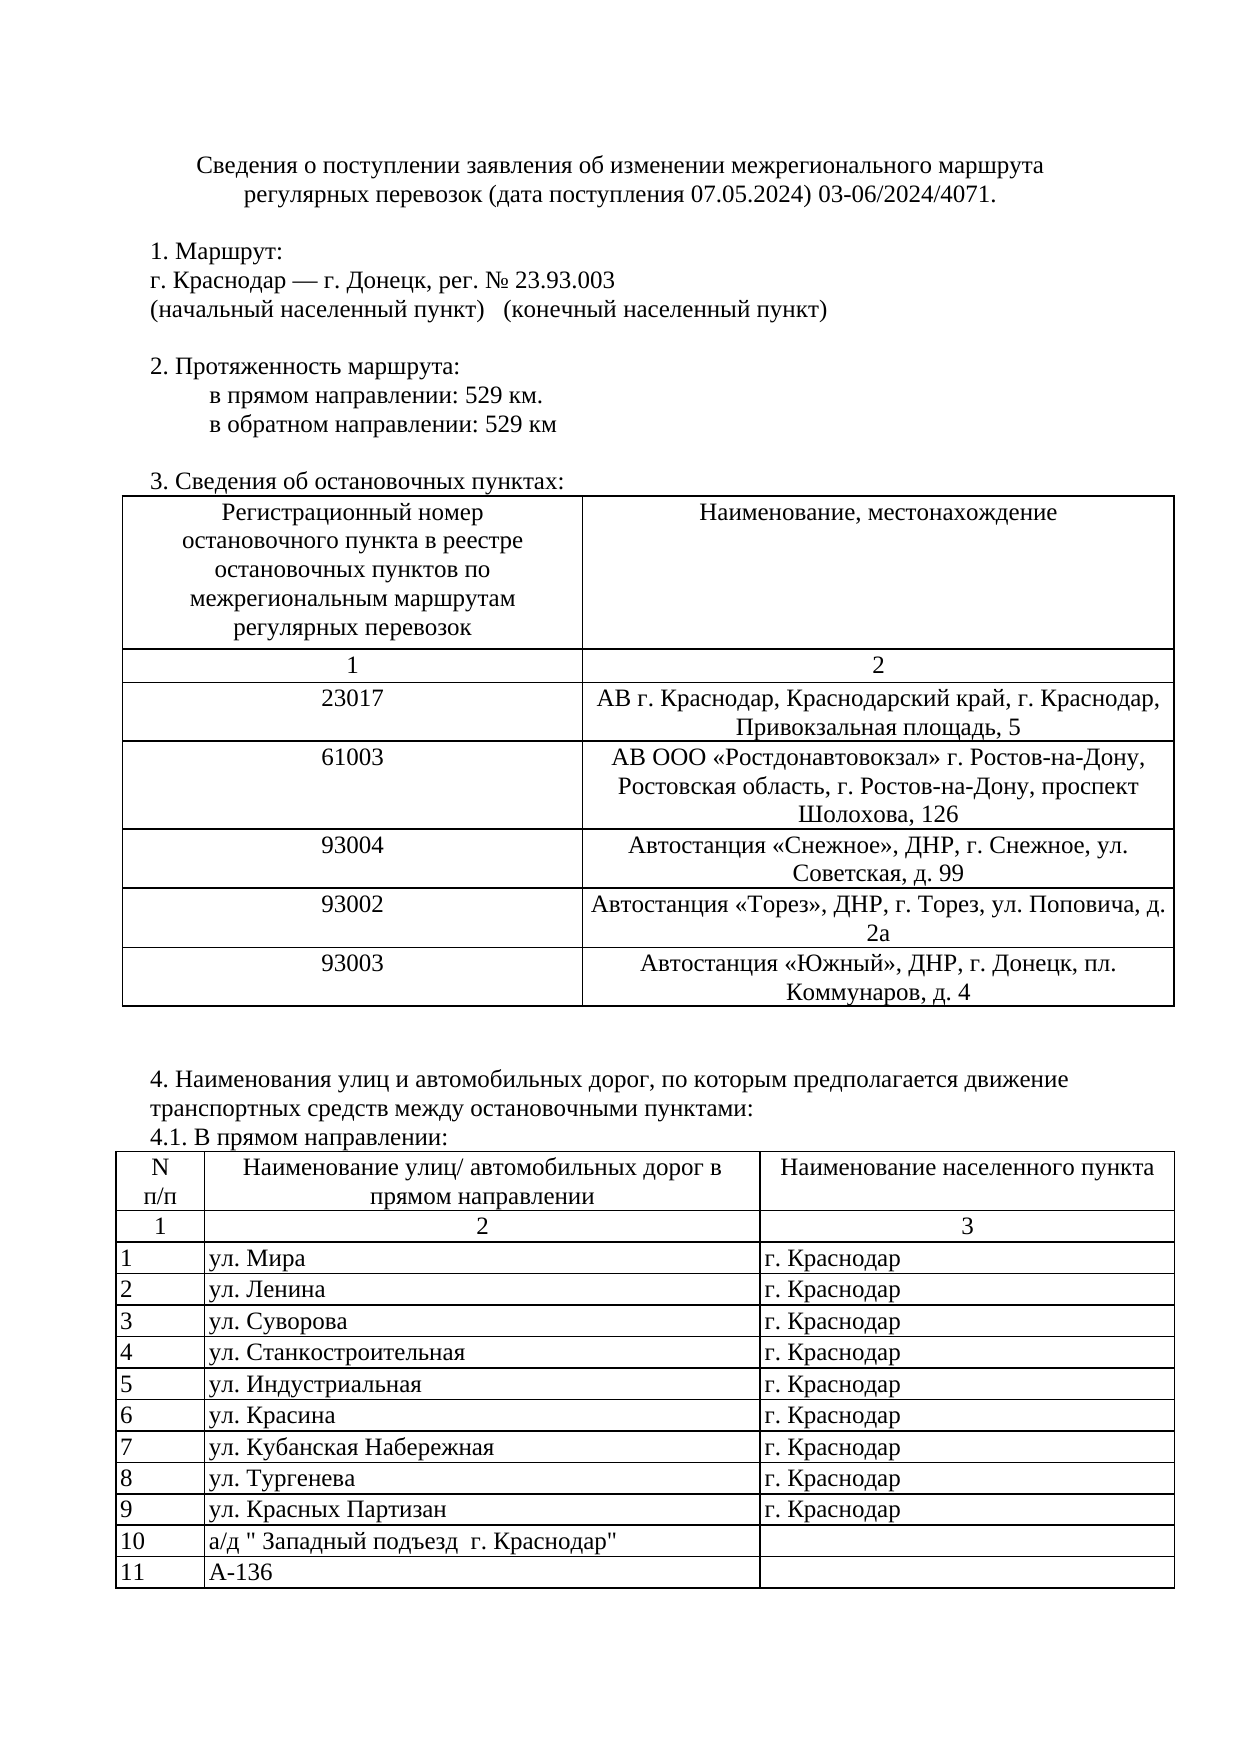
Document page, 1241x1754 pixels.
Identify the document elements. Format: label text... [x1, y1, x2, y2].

table_cell 93003 [123, 948, 582, 1005]
table_cell 93004 [123, 830, 582, 887]
text в обратном направлении: 529 км [150, 409, 1090, 437]
table_cell ул. Кубанская Набережная [205, 1432, 759, 1461]
table_cell 2 [205, 1211, 759, 1241]
table_cell 8 [117, 1463, 204, 1493]
table_cell А-136 [205, 1557, 759, 1587]
table_header Наименование населенного пункта [761, 1152, 1174, 1210]
table_cell 2 [583, 650, 1173, 681]
table_cell 23017 [123, 683, 582, 740]
table_cell г. Краснодар [761, 1400, 1174, 1430]
table_cell ул. Станкостроительная [205, 1337, 759, 1367]
table_cell г. Краснодар [761, 1463, 1174, 1493]
text г. Краснодар — г. Донецк, рег. № 23.93.003 [150, 265, 1090, 294]
table_cell 3 [761, 1211, 1174, 1241]
text в прямом направлении: 529 км. [150, 380, 1090, 409]
table_cell ул. Индустриальная [205, 1369, 759, 1398]
table_cell 2 [117, 1274, 204, 1304]
table_cell г. Краснодар [761, 1495, 1174, 1524]
table_cell Автостанция «Снежное», ДНР, г. Снежное, ул. Советская, д. 99 [583, 830, 1173, 887]
table_cell АВ ООО «Ростдонавтовокзал» г. Ростов-на-Дону, Ростовская область, г. Ростов-на-Дону, проспект Шолохова, 126 [583, 742, 1173, 828]
text 2. Протяженность маршрута: [150, 351, 1090, 380]
table_cell АВ г. Краснодар, Краснодарский край, г. Краснодар, Привокзальная площадь, 5 [583, 683, 1173, 740]
table_cell ул. Мира [205, 1243, 759, 1273]
table_cell 9 [117, 1495, 204, 1524]
table_header N п/п [117, 1152, 204, 1210]
table_cell г. Краснодар [761, 1274, 1174, 1304]
table_cell Автостанция «Южный», ДНР, г. Донецк, пл. Коммунаров, д. 4 [583, 948, 1173, 1005]
table_cell ул. Красных Партизан [205, 1495, 759, 1524]
text 4.1. В прямом направлении: [150, 1122, 1090, 1151]
table_header Регистрационный номер остановочного пункта в реестре остановочных пунктов по межрегиональным маршрутам регулярных перевозок [123, 497, 582, 648]
table_cell ул. Суворова [205, 1306, 759, 1336]
table_cell 1 [117, 1211, 204, 1241]
table_cell 3 [117, 1306, 204, 1336]
table_cell ул. Красина [205, 1400, 759, 1430]
table_cell 10 [117, 1526, 204, 1556]
table_cell г. Краснодар [761, 1369, 1174, 1398]
text 3. Сведения об остановочных пунктах: [150, 466, 1090, 495]
table_cell г. Краснодар [761, 1337, 1174, 1367]
table_cell а/д " Западный подъезд г. Краснодар" [205, 1526, 759, 1556]
text (начальный населенный пункт) (конечный населенный пункт) [150, 294, 1090, 322]
table_header Наименование, местонахождение [583, 497, 1173, 648]
table_cell 1 [117, 1243, 204, 1273]
table_cell 1 [123, 650, 582, 681]
text 1. Маршрут: [150, 236, 1090, 265]
table_cell 5 [117, 1369, 204, 1398]
table_cell Автостанция «Торез», ДНР, г. Торез, ул. Поповича, д. 2а [583, 889, 1173, 946]
text Сведения о поступлении заявления об изменении межрегионального маршрута регулярных перевозок (дата поступления 07.05.2024) 03-06/2024/4071. [150, 150, 1090, 207]
table_cell ул. Тургенева [205, 1463, 759, 1493]
table_header Наименование улиц/ автомобильных дорог в прямом направлении [205, 1152, 759, 1210]
table_cell г. Краснодар [761, 1306, 1174, 1336]
table_cell 6 [117, 1400, 204, 1430]
table_cell [761, 1557, 1174, 1587]
table_cell 7 [117, 1432, 204, 1461]
table_cell 61003 [123, 742, 582, 828]
table_cell 4 [117, 1337, 204, 1367]
text 4. Наименования улиц и автомобильных дорог, по которым предполагается движение транспортных средств между остановочными пунктами: [150, 1064, 1090, 1122]
table_cell г. Краснодар [761, 1243, 1174, 1273]
table_cell 93002 [123, 889, 582, 946]
table_cell г. Краснодар [761, 1432, 1174, 1461]
table_cell 11 [117, 1557, 204, 1587]
table_cell ул. Ленина [205, 1274, 759, 1304]
table_cell [761, 1526, 1174, 1556]
